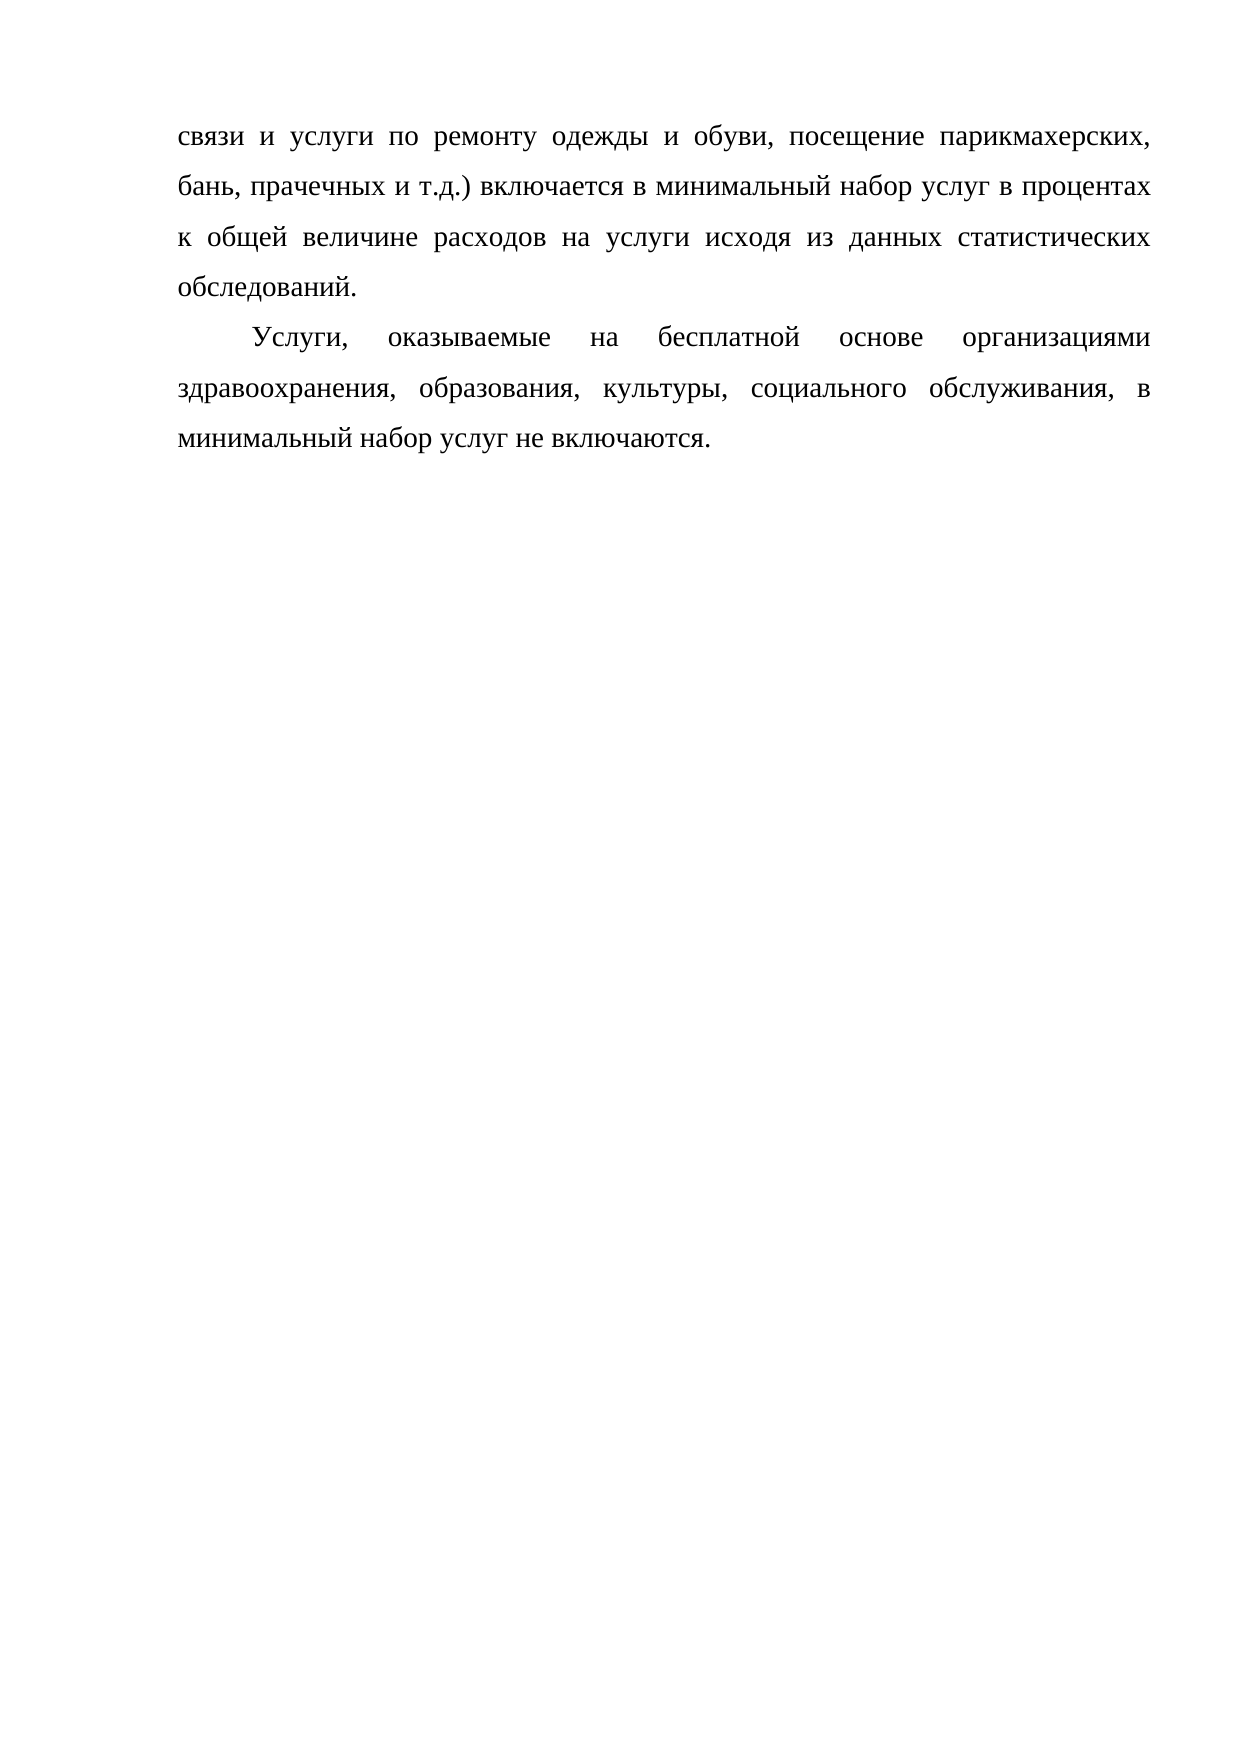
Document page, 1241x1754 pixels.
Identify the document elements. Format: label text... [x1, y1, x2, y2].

text Услуги, оказываемые на бесплатной основе организациями здравоохранения, образования, культуры, социального обслуживания, в минимальный набор услуг не включаются. [177, 319, 1152, 453]
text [177, 118, 1152, 303]
